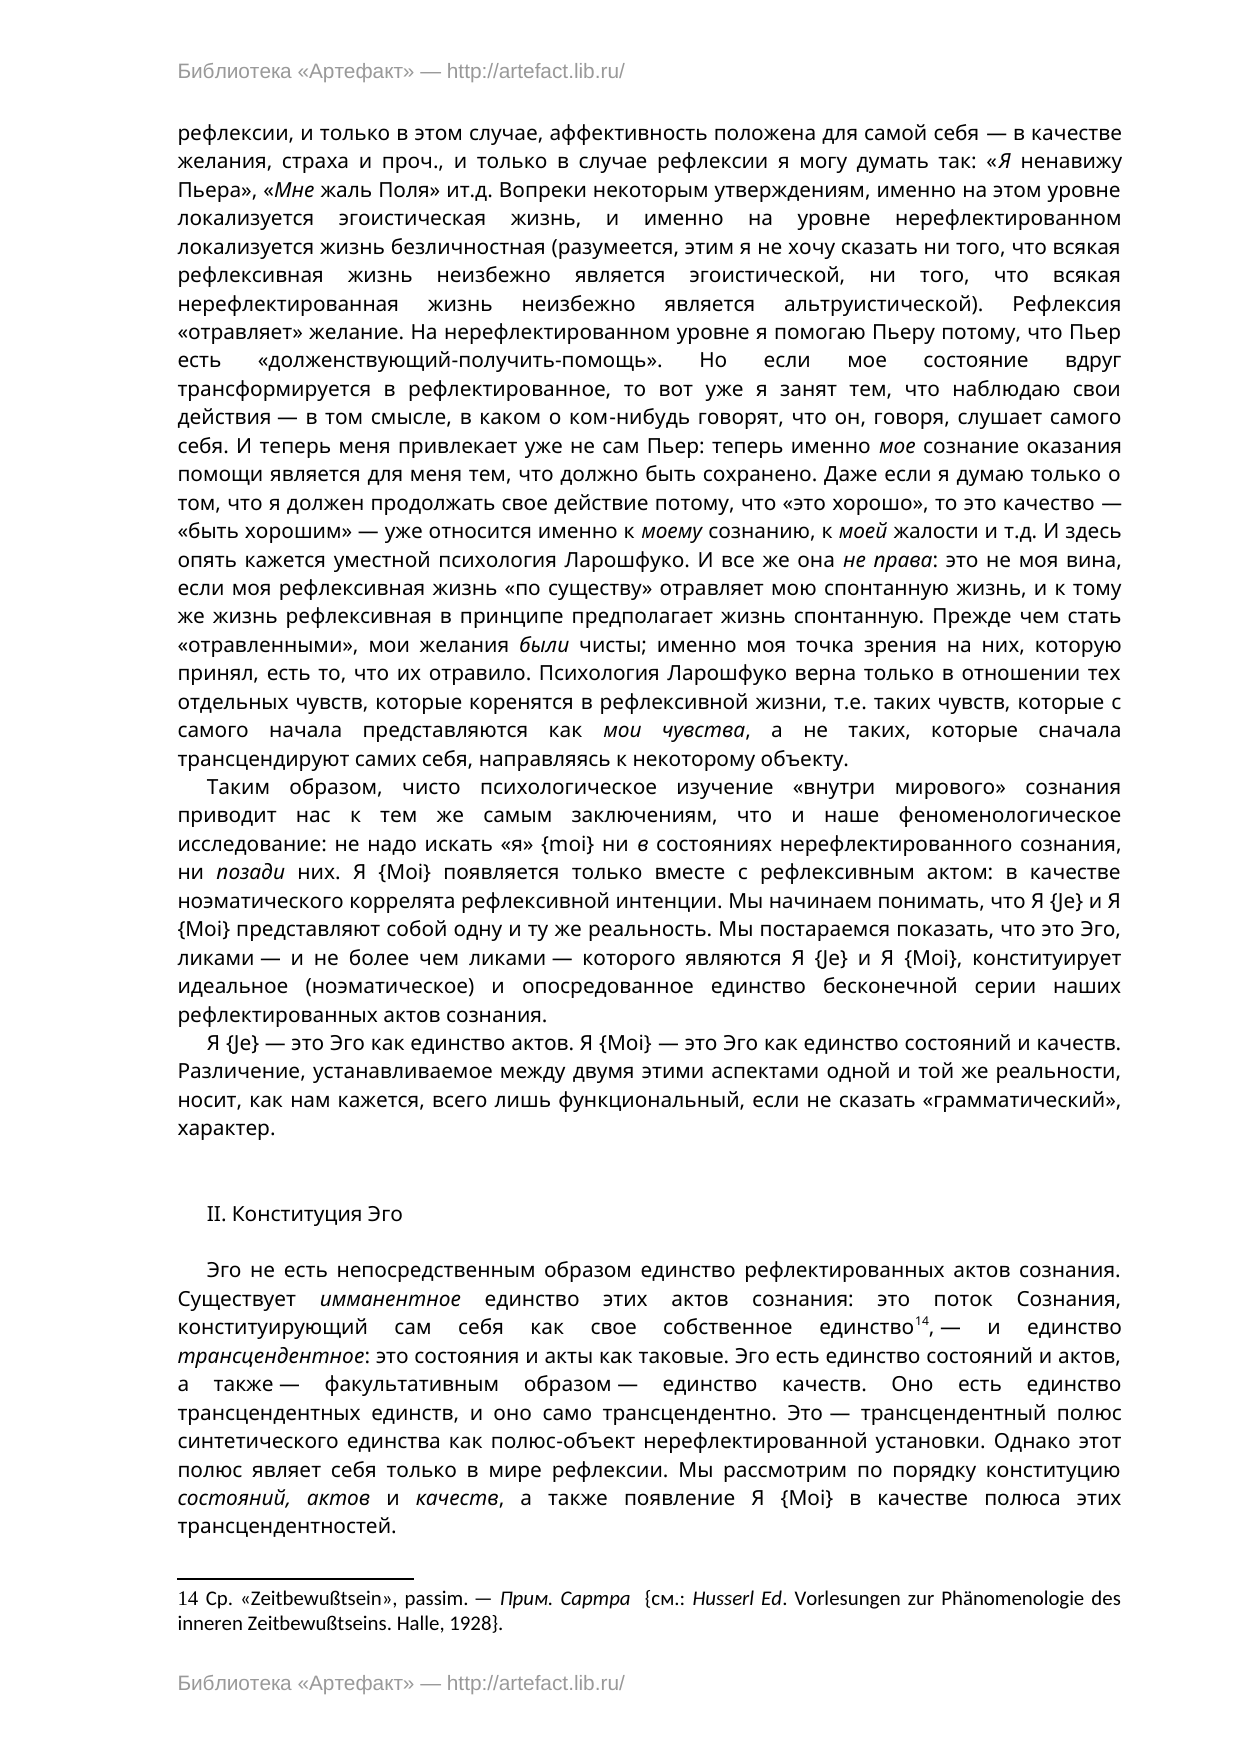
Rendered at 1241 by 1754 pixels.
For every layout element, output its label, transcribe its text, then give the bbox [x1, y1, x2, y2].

text Таким образом, чисто психологическое изучение «внутри мирового» сознания приводит нас к тем же самым заключениям, что и наше феноменологическое исследование: не надо искать «я» {moi} ни в состояниях нерефлектированного сознания, ни позади них. Я {Moi} появляется только вместе с рефлексивным актом: в качестве ноэматического коррелята рефлексивной интенции. Мы начинаем понимать, что Я {Je} и Я {Moi} представляют собой одну и ту же реальность. Мы постараемся показать, что это Эго, ликами — и не более чем ликами — которого являются Я {Je} и Я {Moi}, конституирует идеальное (ноэматическое) и опосредованное единство бесконечной серии наших рефлектированных актов сознания. [177, 772, 1122, 1028]
text Эго не есть непосредственным образом единство рефлектированных актов сознания. Существует имманентное единство этих актов сознания: это поток Сознания, конституирующий сам себя как свое собственное единство, — и единство трансцендентное: это состояния и акты как таковые. Эго есть единство состояний и актов, а также — факультативным образом — единство качеств. Оно есть единство трансцендентных единств, и оно само трансцендентно. Это — трансцендентный полюс синтетического единства как полюс-объект нерефлектированной установки. Однако этот полюс являет себя только в мире рефлексии. Мы рассмотрим по порядку конституцию состояний, актов и качеств, а также появление Я {Moi} в качестве полюса этих трансцендентностей. [177, 1256, 1122, 1540]
text Я {Je} — это Эго как единство актов. Я {Moi} — это Эго как единство состояний и качеств. Различение, устанавливаемое между двумя этими аспектами одной и той же реальности, носит, как нам кажется, всего лишь функциональный, если не сказать «грамматический», характер. [177, 1028, 1122, 1142]
subtitle II. Конституция Эго [177, 1199, 1122, 1227]
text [177, 118, 1122, 772]
